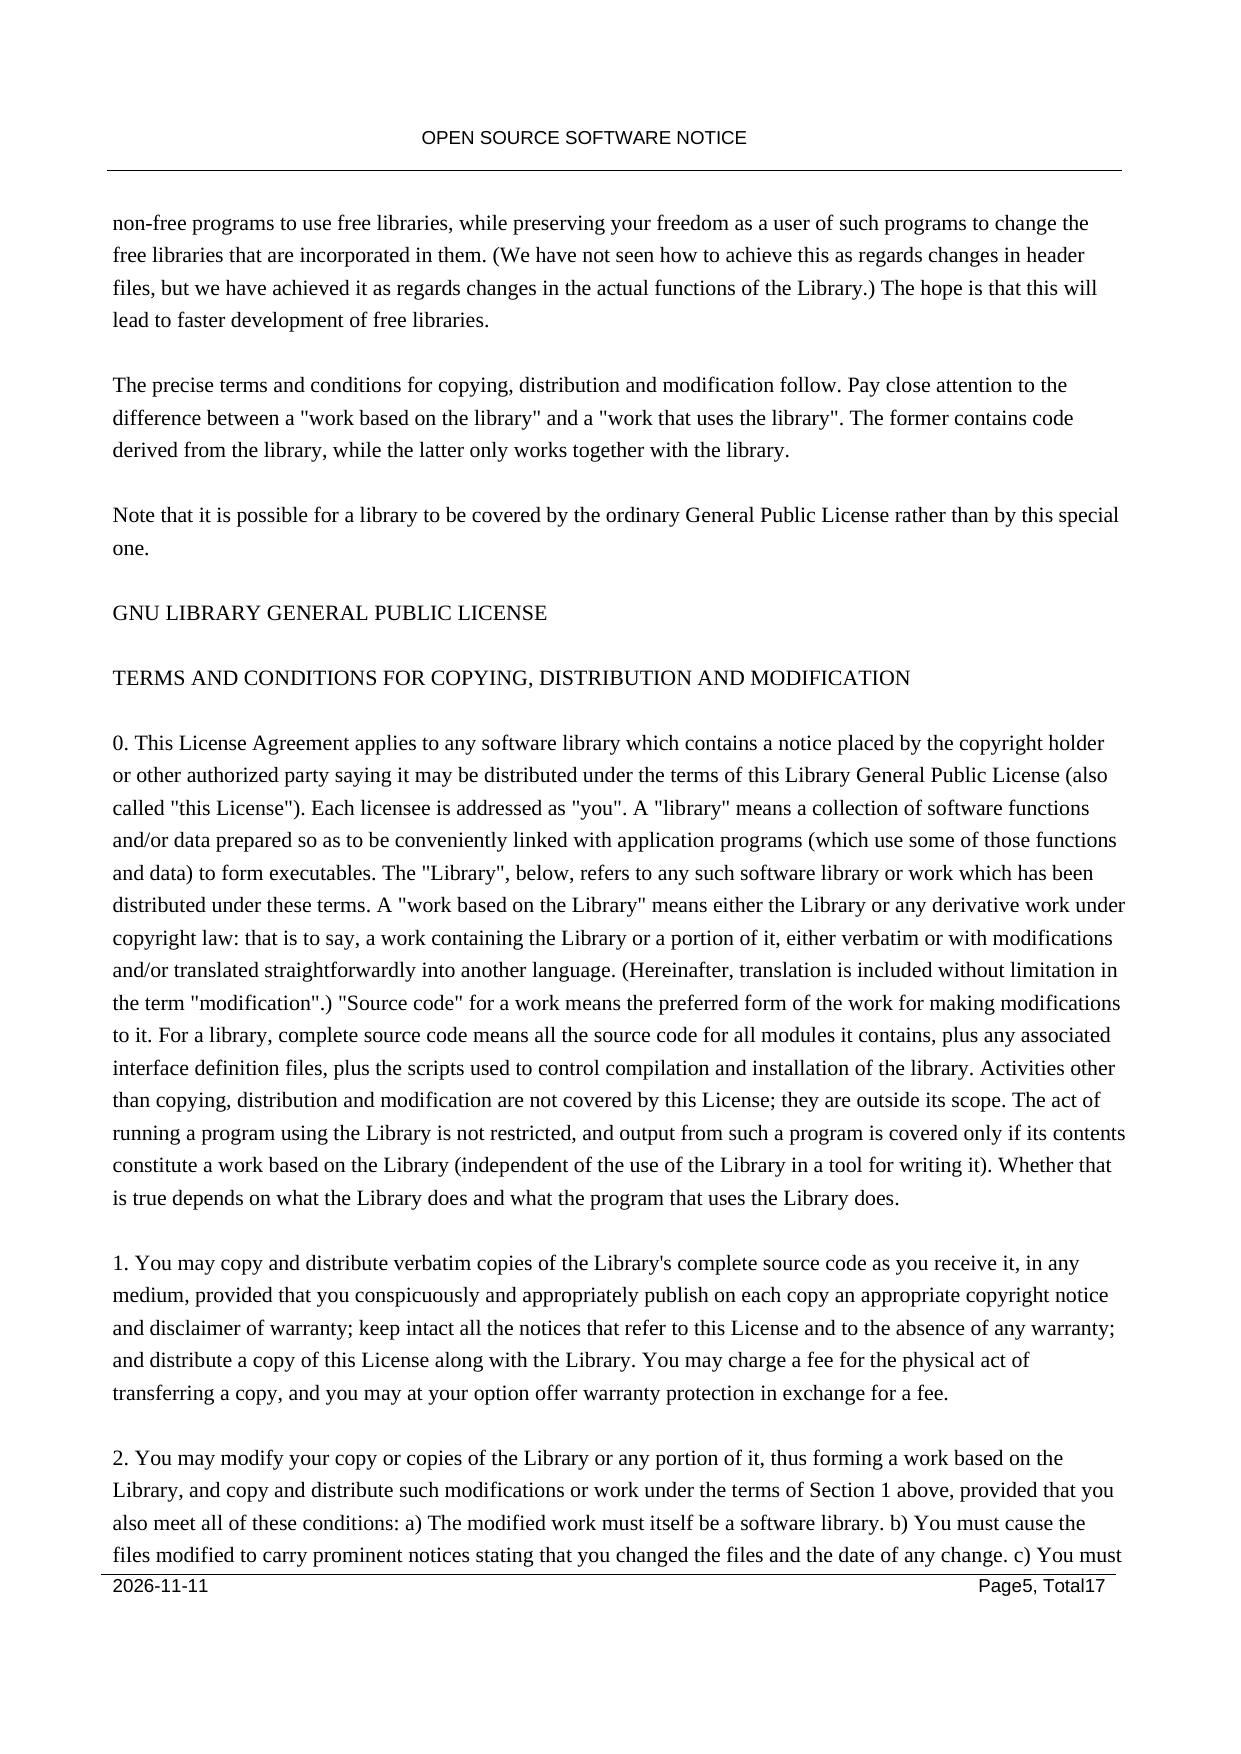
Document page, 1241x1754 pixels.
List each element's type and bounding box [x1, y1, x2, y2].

text [112, 206, 1128, 1571]
